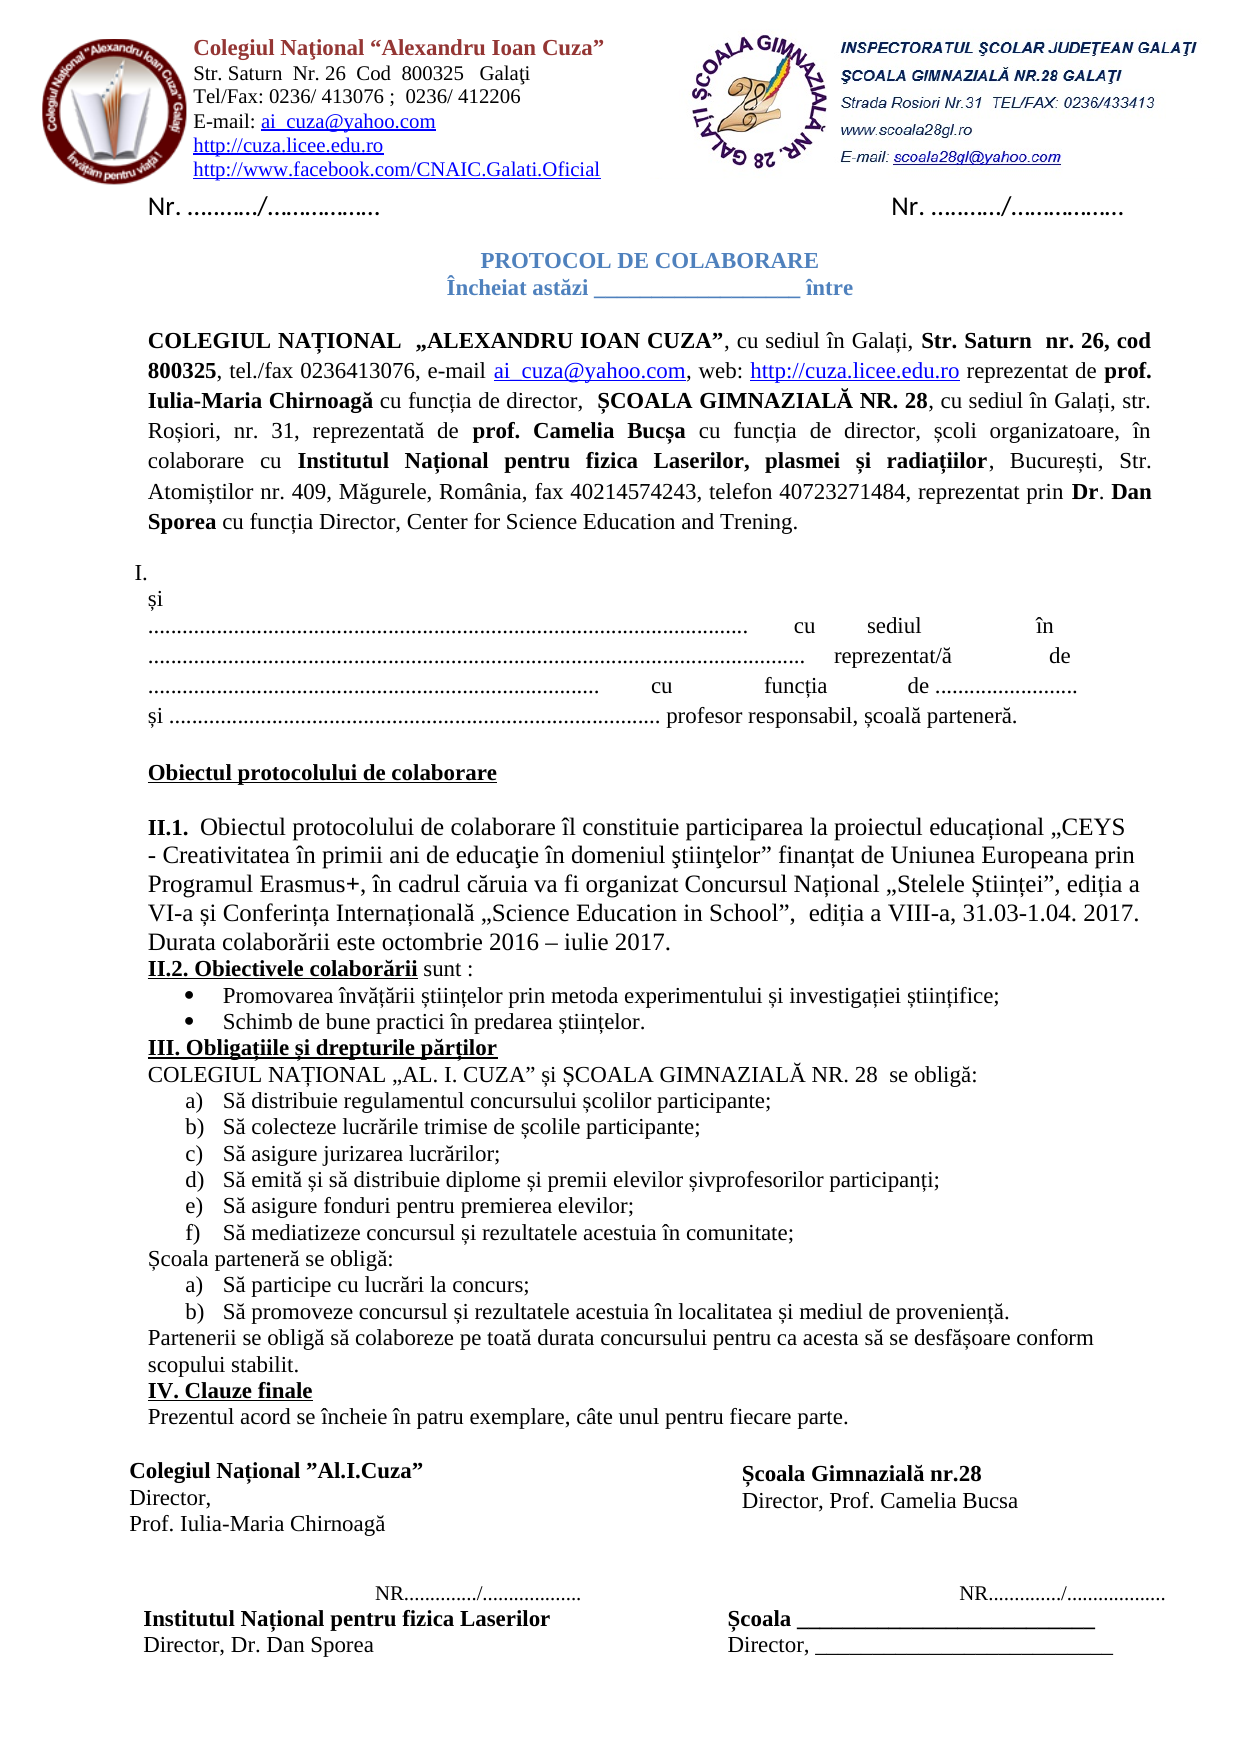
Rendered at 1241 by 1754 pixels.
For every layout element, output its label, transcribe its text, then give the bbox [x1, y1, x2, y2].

text Școala parteneră se obligă: [148, 1245, 1152, 1272]
text Încheiat astăzi __________________ între [148, 274, 1152, 300]
text PROTOCOL DE COLABORARE [148, 248, 1152, 274]
list Schimb de bune practici în predarea științelor. [185, 1008, 1152, 1034]
list Să mediatizeze concursul și rezultatele acestuia în comunitate; [185, 1219, 1152, 1245]
text și [148, 585, 1152, 612]
text II.2. Obiectivele colaborării sunt : [148, 955, 1152, 982]
text Nr. …..……/……………… Nr. …..……/……………… [148, 189, 1152, 222]
text ......................................................................................................... cu sediul în [148, 612, 1152, 638]
text III. Obligațiile și drepturile părților [148, 1034, 1152, 1061]
list Să emită și să distribuie diplome și premii elevilor șivprofesorilor participanți; [185, 1166, 1152, 1192]
list Să participe cu lucrări la concurs; [185, 1272, 1152, 1298]
text IV. Clauze finale [148, 1377, 1152, 1403]
list Să distribuie regulamentul concursului școlilor participante; [185, 1087, 1152, 1113]
text COLEGIUL NAȚIONAL „ALEXANDRU IOAN CUZA”, cu sediul în Galați, Str. Saturn nr. 26, cod 800325, tel./fax 0236413076, e-mail ai_cuza@yahoo.com, web: http://cuza.licee.edu.ro reprezentat de prof. Iulia-Maria Chirnoagă cu funcția de director, ȘCOALA GIMNAZIALĂ NR. 28, cu sediul în Galați, str. Roșiori, nr. 31, reprezentată de prof. Camelia Bucșa cu funcția de director, școli organizatoare, în colaborare cu Institutul Național pentru fizica Laserilor, plasmei și radiațiilor, București, Str. Atomiștilor nr. 409, Măgurele, România, fax 40214574243, telefon 40723271484, reprezentat prin Dr. Dan Sporea cu funcția Director, Center for Science Education and Trening. [148, 327, 1152, 534]
picture [649, 0, 1223, 179]
text COLEGIUL NAȚIONAL „AL. I. CUZA” și ȘCOALA GIMNAZIALĂ NR. 28 se obligă: [148, 1061, 1152, 1087]
text Prezentul acord se încheie în patru exemplare, câte unul pentru fiecare parte. [148, 1403, 1152, 1430]
text și ...................................................................................... profesor responsabil, școală parteneră. [148, 702, 1152, 729]
list Să promoveze concursul și rezultatele acestuia în localitatea și mediul de proveniență. [185, 1298, 1152, 1324]
text ................................................................................................................... reprezentat/ă de [148, 642, 1152, 668]
list Să asigure jurizarea lucrărilor; [185, 1140, 1152, 1166]
text ............................................................................... cu funcția de ......................... [148, 672, 1152, 698]
text II.1. Obiectul protocolului de colaborare îl constituie participarea la proiectul educațional „CEYS - Creativitatea în primii ani de educaţie în domeniul ştiinţelor” finanțat de Uniunea Europeana prin Programul Erasmus+, în cadrul căruia va fi organizat Concursul Național „Stelele Științei”, ediția a VI-a și Conferința Internațională „Science Education in School”, ediția a VIII-a, 31.03-1.04. 2017. Durata colaborării este octombrie 2016 – iulie 2017. [148, 812, 1152, 955]
list Promovarea învățării științelor prin metoda experimentului și investigației științifice; [185, 982, 1152, 1008]
list Să colecteze lucrările trimise de școlile participante; [185, 1113, 1152, 1140]
list Să asigure fonduri pentru premierea elevilor; [185, 1192, 1152, 1219]
text Obiectul protocolului de colaborare [148, 759, 1152, 785]
text Partenerii se obligă să colaboreze pe toată durata concursului pentru ca acesta să se desfășoare conform scopului stabilit. [148, 1324, 1152, 1377]
picture [42, 39, 188, 186]
